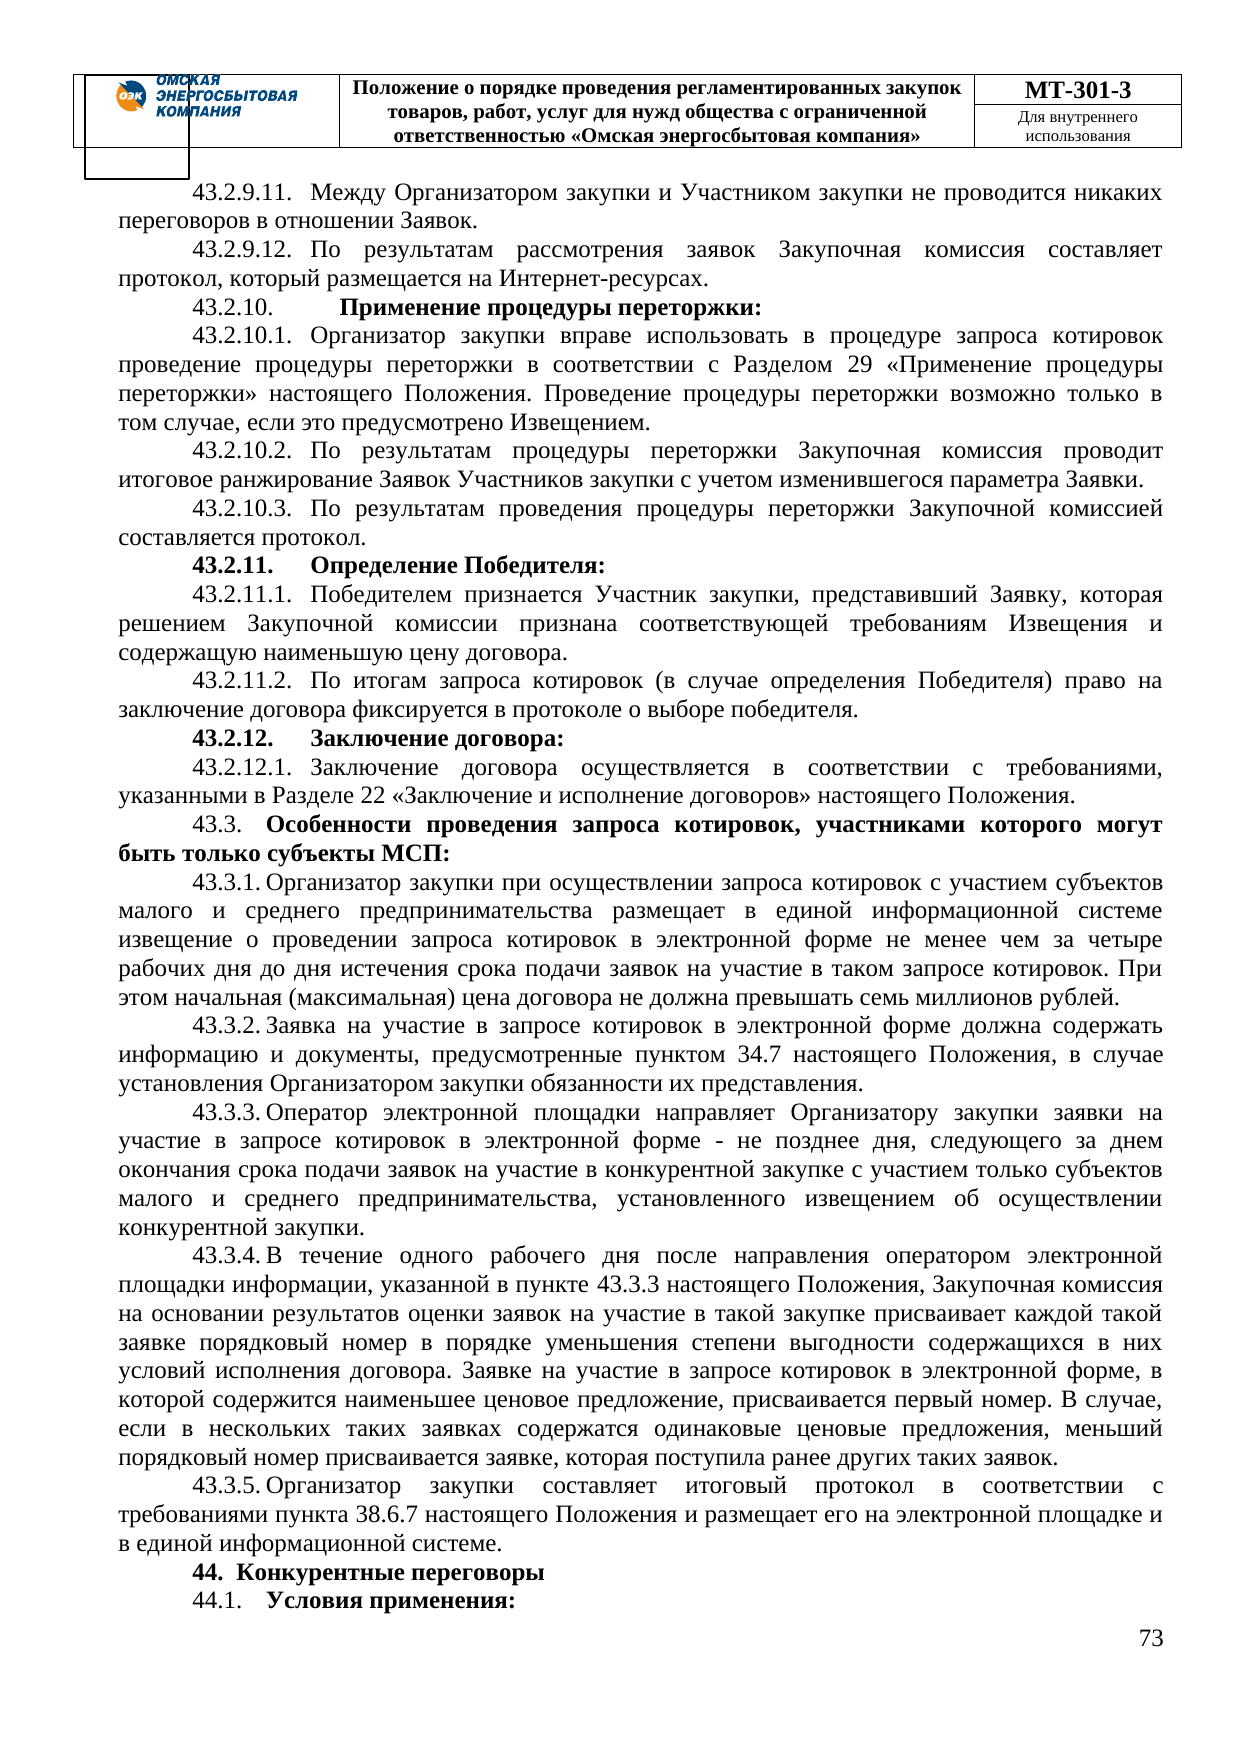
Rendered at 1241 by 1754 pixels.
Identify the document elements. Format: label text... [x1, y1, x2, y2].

list По итогам запроса котировок (в случае определения Победителя) право на заключение договора фиксируется в протоколе о выборе победителя. [118, 666, 1163, 723]
list Организатор закупки при осуществлении запроса котировок с участием субъектов малого и среднего предпринимательства размещает в единой информационной системе извещение о проведении запроса котировок в электронной форме не менее чем за четыре рабочих дня до дня истечения срока подачи заявок на участие в таком запросе котировок. При этом начальная (максимальная) цена договора не должна превышать семь миллионов рублей. [118, 867, 1163, 1011]
list Заявка на участие в запросе котировок в электронной форме должна содержать информацию и документы, предусмотренные пунктом 34.7 настоящего Положения, в случае установления Организатором закупки обязанности их представления. [118, 1011, 1163, 1097]
list По результатам процедуры переторжки Закупочная комиссия проводит итоговое ранжирование Заявок Участников закупки с учетом изменившегося параметра Заявки. [118, 436, 1163, 493]
list По результатам проведения процедуры переторжки Закупочной комиссией составляется протокол. [118, 493, 1163, 551]
list Победителем признается Участник закупки, представивший Заявку, которая решением Закупочной комиссии признана соответствующей требованиям Извещения и содержащую наименьшую цену договора. [118, 579, 1163, 666]
list Определение Победителя: [118, 551, 1163, 579]
list По результатам рассмотрения заявок Закупочная комиссия составляет протокол, который размещается на Интернет-ресурсах. [118, 234, 1163, 292]
picture [116, 74, 298, 117]
list Оператор электронной площадки направляет Организатору закупки заявки на участие в запросе котировок в электронной форме - не позднее дня, следующего за днем окончания срока подачи заявок на участие в конкурентной закупке с участием только субъектов малого и среднего предпринимательства, установленного извещением об осуществлении конкурентной закупки. [118, 1097, 1163, 1241]
list Особенности проведения запроса котировок, участниками которого могут быть только субъекты МСП: [118, 809, 1163, 867]
list Организатор закупки вправе использовать в процедуре запроса котировок проведение процедуры переторжки в соответствии с Разделом 29 «Применение процедуры переторжки» настоящего Положения. Проведение процедуры переторжки возможно только в том случае, если это предусмотрено Извещением. [118, 321, 1163, 436]
list Применение процедуры переторжки: [118, 292, 1163, 321]
list Условия применения: [118, 1586, 1163, 1614]
list Между Организатором закупки и Участником закупки не проводится никаких переговоров в отношении Заявок. [118, 177, 1163, 234]
list Заключение договора осуществляется в соответствии с требованиями, указанными в Разделе 22 «Заключение и исполнение договоров» настоящего Положения. [118, 752, 1163, 809]
list Заключение договора: [118, 723, 1163, 752]
list Организатор закупки составляет итоговый протокол в соответствии с требованиями пункта 38.6.7 настоящего Положения и размещает его на электронной площадке и в единой информационной системе. [118, 1471, 1163, 1557]
list Конкурентные переговоры [118, 1557, 1163, 1586]
list В течение одного рабочего дня после направления оператором электронной площадки информации, указанной в пункте 43.3.3 настоящего Положения, Закупочная комиссия на основании результатов оценки заявок на участие в такой закупке присваивает каждой такой заявке порядковый номер в порядке уменьшения степени выгодности содержащихся в них условий исполнения договора. Заявке на участие в запросе котировок в электронной форме, в которой содержится наименьшее ценовое предложение, присваивается первый номер. В случае, если в нескольких таких заявках содержатся одинаковые ценовые предложения, меньший порядковый номер присваивается заявке, которая поступила ранее других таких заявок. [118, 1241, 1163, 1471]
